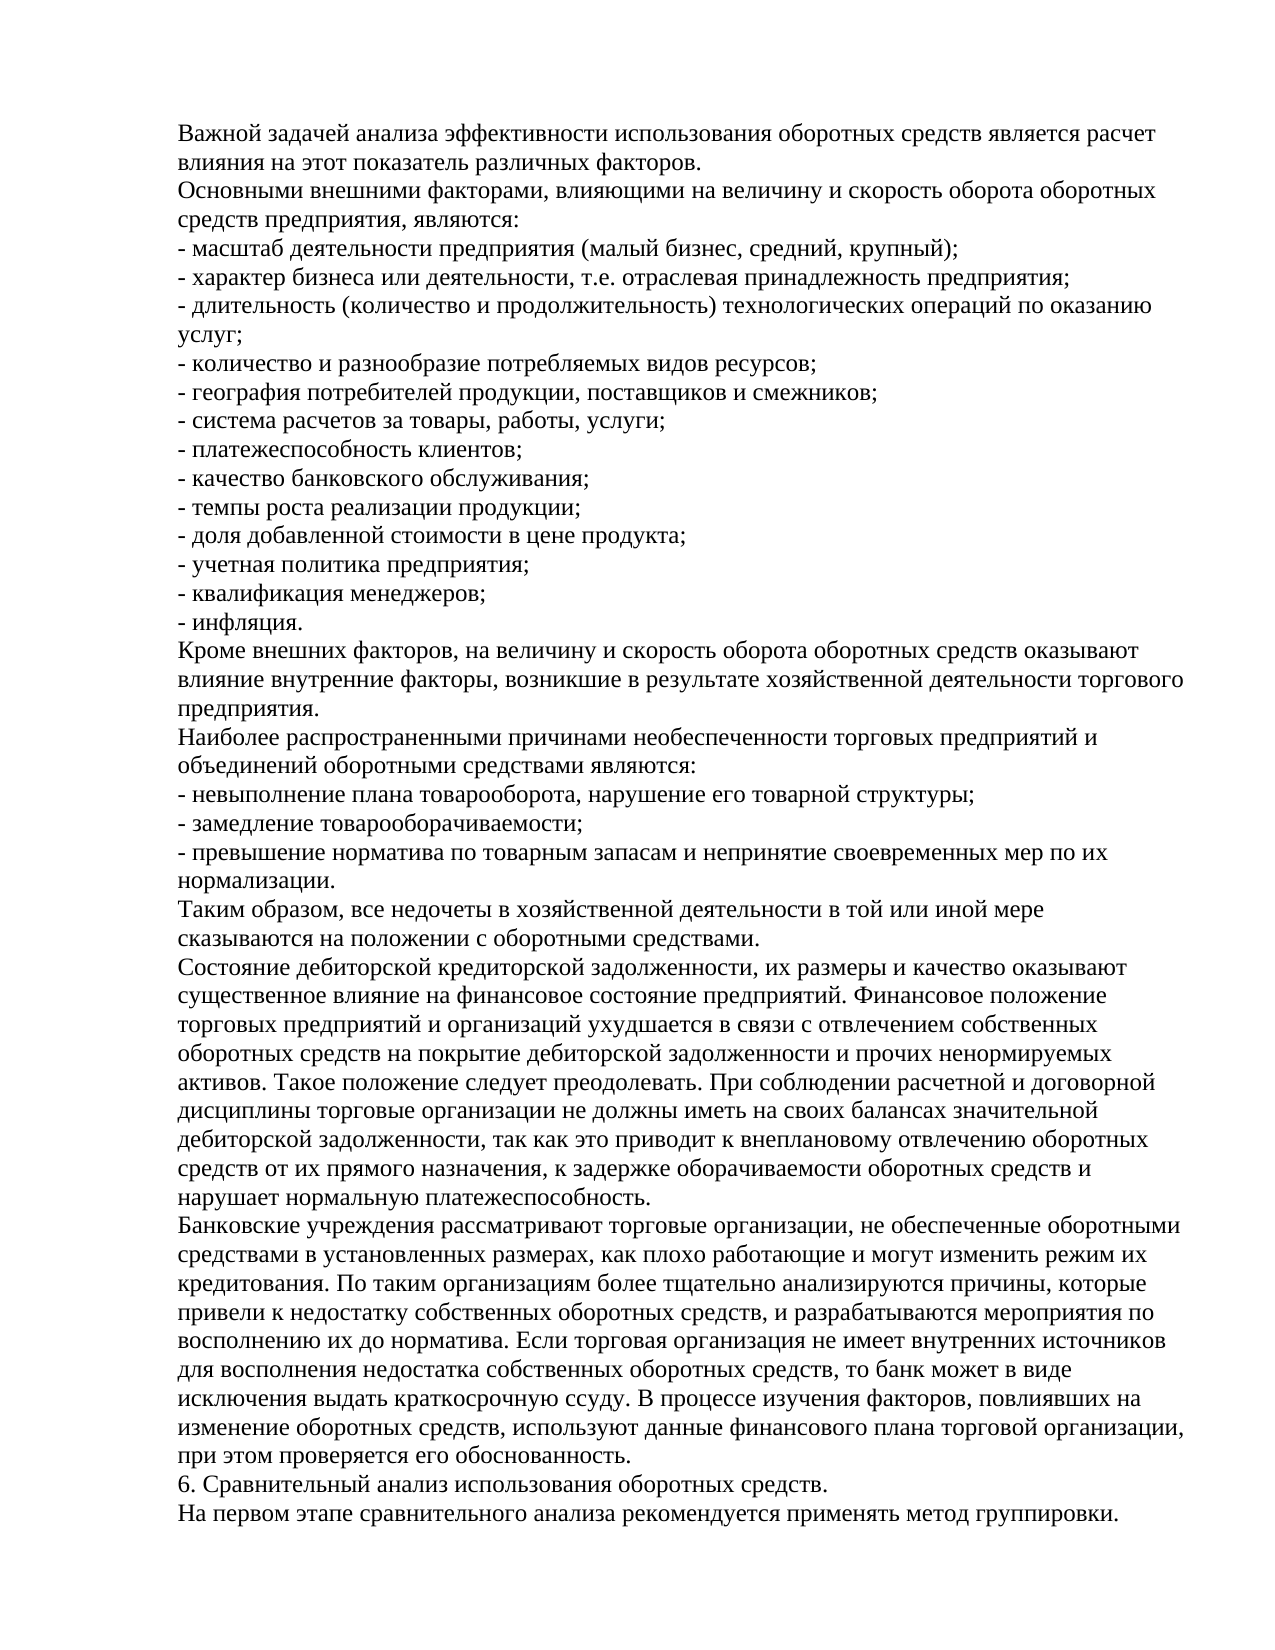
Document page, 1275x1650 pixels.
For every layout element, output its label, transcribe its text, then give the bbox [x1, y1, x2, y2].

text Наиболее распространенными причинами необеспеченности торговых предприятий и объединений оборотными средствами являются: [177, 722, 1186, 779]
text Банковские учреждения рассматривают торговые организации, не обеспеченные оборотными средствами в установленных размерах, как плохо работающие и могут изменить режим их кредитования. По таким организациям более тщательно анализируются причины, которые привели к недостатку собственных оборотных средств, и разрабатываются мероприятия по восполнению их до норматива. Если торговая организация не имеет внутренних источников для восполнения недостатка собственных оборотных средств, то банк может в виде исключения выдать краткосрочную ссуду. В процессе изучения факторов, повлиявших на изменение оборотных средств, используют данные финансового плана торговой организации, при этом проверяется его обоснованность. [177, 1211, 1186, 1469]
text - квалификация менеджеров; [177, 578, 1186, 607]
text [177, 1498, 1186, 1527]
text Таким образом, все недочеты в хозяйственной деятельности в той или иной мере сказываются на положении с оборотными средствами. [177, 894, 1186, 952]
text - невыполнение плана товарооборота, нарушение его товарной структуры; [177, 779, 1186, 808]
text - темпы роста реализации продукции; [177, 492, 1186, 521]
text - доля добавленной стоимости в цене продукта; [177, 521, 1186, 549]
text - масштаб деятельности предприятия (малый бизнес, средний, крупный); [177, 233, 1186, 262]
text - система расчетов за товары, работы, услуги; [177, 406, 1186, 434]
text - количество и разнообразие потребляемых видов ресурсов; [177, 348, 1186, 377]
text - замедление товарооборачиваемости; [177, 808, 1186, 837]
text - учетная политика предприятия; [177, 549, 1186, 578]
text - география потребителей продукции, поставщиков и смежников; [177, 377, 1186, 406]
text - длительность (количество и продолжительность) технологических операций по оказанию услуг; [177, 291, 1186, 348]
text 6. Сравнительный анализ использования оборотных средств. [177, 1469, 1186, 1498]
text - качество банковского обслуживания; [177, 463, 1186, 492]
text - платежеспособность клиентов; [177, 434, 1186, 463]
text - инфляция. [177, 607, 1186, 636]
text - характер бизнеса или деятельности, т.е. отраслевая принадлежность предприятия; [177, 262, 1186, 291]
text Важной задачей анализа эффективности использования оборотных средств является расчет влияния на этот показатель различных факторов. [177, 118, 1186, 176]
text Состояние дебиторской кредиторской задолженности, их размеры и качество оказывают существенное влияние на финансовое состояние предприятий. Финансовое положение торговых предприятий и организаций ухудшается в связи с отвлечением собственных оборотных средств на покрытие дебиторской задолженности и прочих ненормируемых активов. Такое положение следует преодолевать. При соблюдении расчетной и договорной дисциплины торговые организации не должны иметь на своих балансах значительной дебиторской задолженности, так как это приводит к внеплановому отвлечению оборотных средств от их прямого назначения, к задержке оборачиваемости оборотных средств и нарушает нормальную платежеспособность. [177, 952, 1186, 1211]
text Кроме внешних факторов, на величину и скорость оборота оборотных средств оказывают влияние внутренние факторы, возникшие в результате хозяйственной деятельности торгового предприятия. [177, 636, 1186, 722]
text - превышение норматива по товарным запасам и непринятие своевременных мер по их нормализации. [177, 837, 1186, 894]
text Основными внешними факторами, влияющими на величину и скорость оборота оборотных средств предприятия, являются: [177, 176, 1186, 233]
